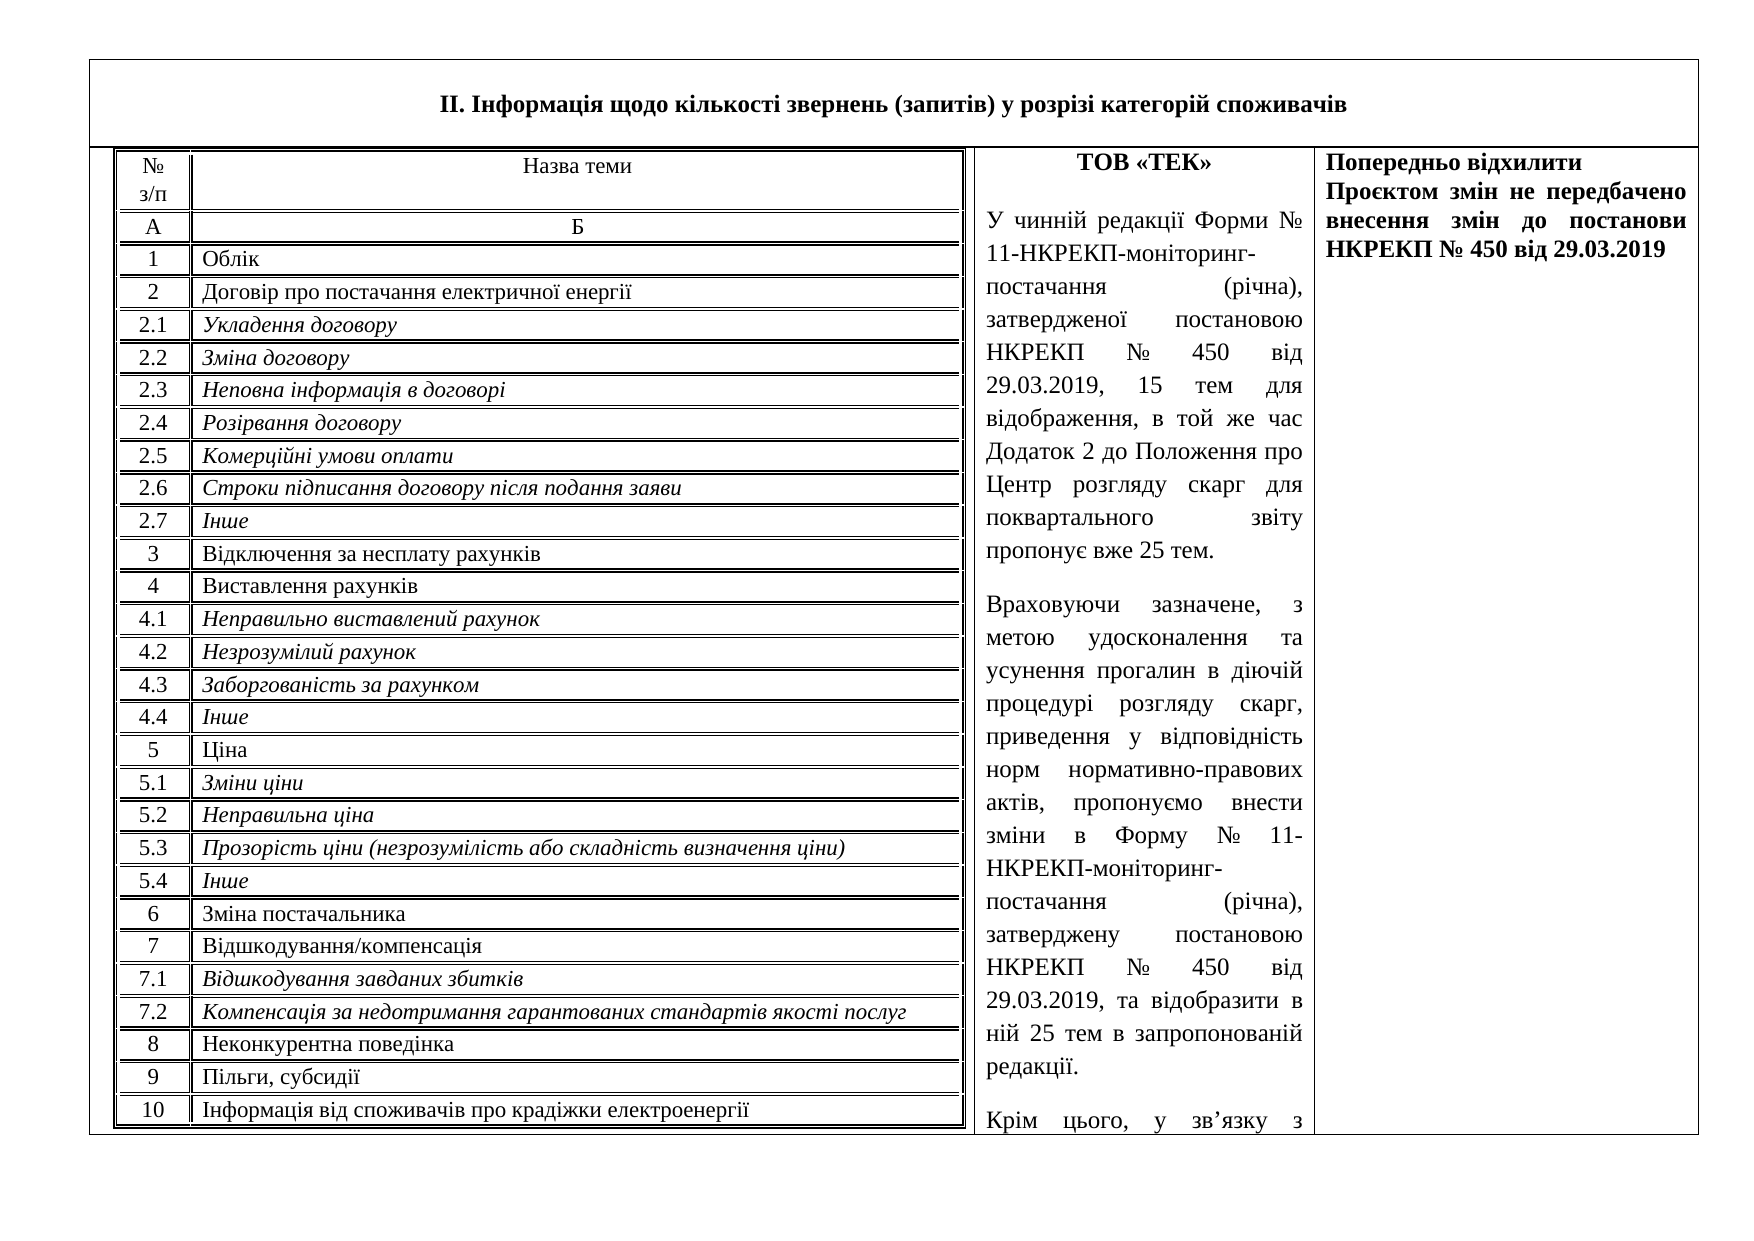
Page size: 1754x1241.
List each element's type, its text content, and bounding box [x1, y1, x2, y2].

table_cell II. Інформація щодо кількості звернень (запитів) у розрізі категорій споживачів [90, 60, 1698, 146]
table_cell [975, 148, 1314, 1134]
table_cell [90, 148, 974, 1134]
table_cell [1315, 148, 1698, 1134]
